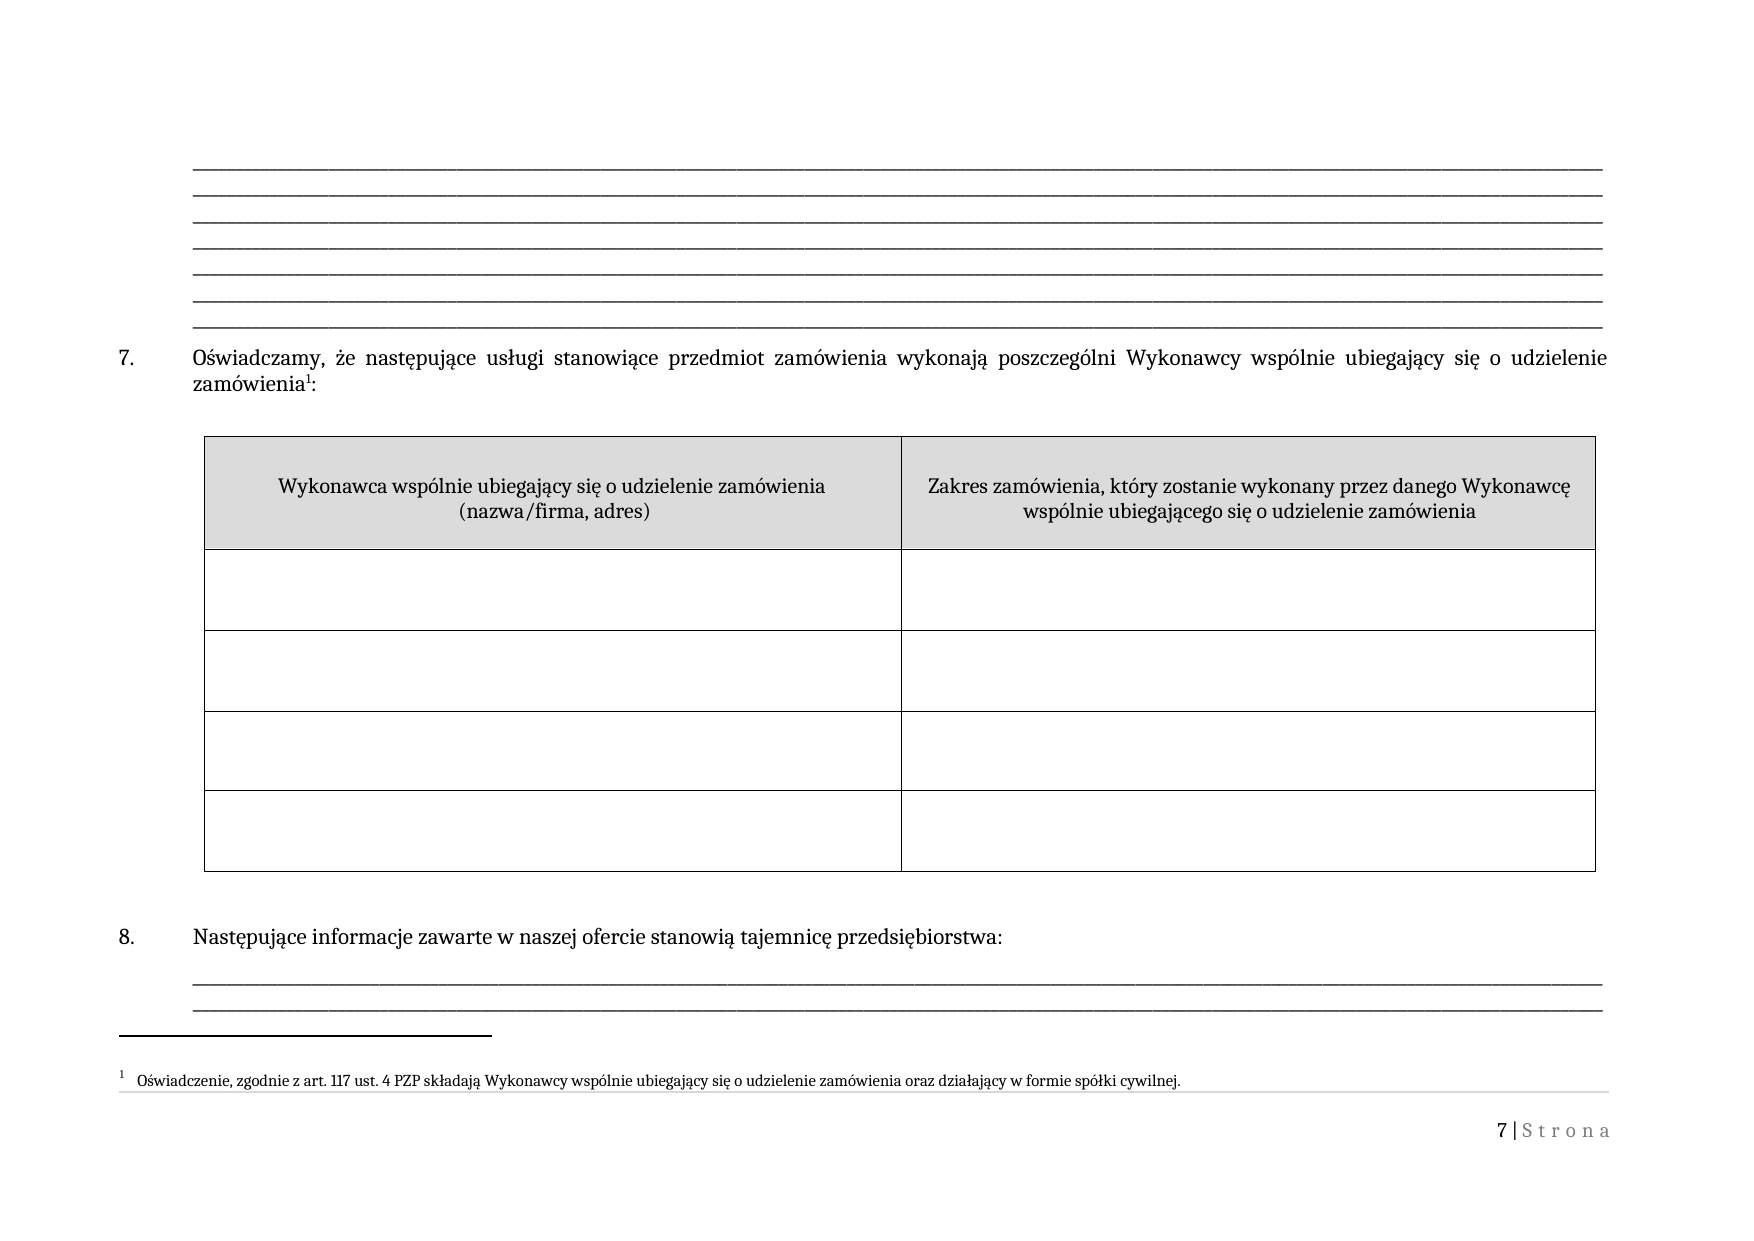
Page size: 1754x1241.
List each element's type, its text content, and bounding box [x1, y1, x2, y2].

text 8. Następujące informacje zawarte w naszej ofercie stanowią tajemnicę przedsiębiorstwa: [119, 924, 1609, 950]
list 7. Oświadczamy, że następujące usługi stanowiące przedmiot zamówienia wykonają poszczególni Wykonawcy wspólnie ubiegający się o udzielenie zamówienia: [119, 345, 1609, 397]
table_cell [902, 712, 1595, 790]
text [192, 962, 1609, 1015]
text __________________________________________________________________________________________________________________________________________________________________________________________________________________________________________________________________________________________________________________________________________________________________________________________________________________________________________________________________________________________________________________________________________________________________________________________________________________________________________________________________________________________________________________________________________________________________________________________________________________________________________________________________________________________________________________________________________________________________________________________________________________________________________________________________________________________________________________________________________________________________________________________________________ [193, 148, 1609, 332]
table_cell [205, 550, 901, 629]
table_header Zakres zamówienia, który zostanie wykonany przez danego Wykonawcę wspólnie ubiegającego się o udzielenie zamówienia [902, 437, 1595, 548]
table_cell [902, 550, 1595, 629]
table_cell [902, 631, 1595, 711]
table_cell [205, 791, 901, 871]
table_cell [205, 712, 901, 790]
table_cell [205, 631, 901, 711]
table_header Wykonawca wspólnie ubiegający się o udzielenie zamówienia (nazwa/firma, adres) [205, 437, 901, 548]
table_cell [902, 791, 1595, 871]
